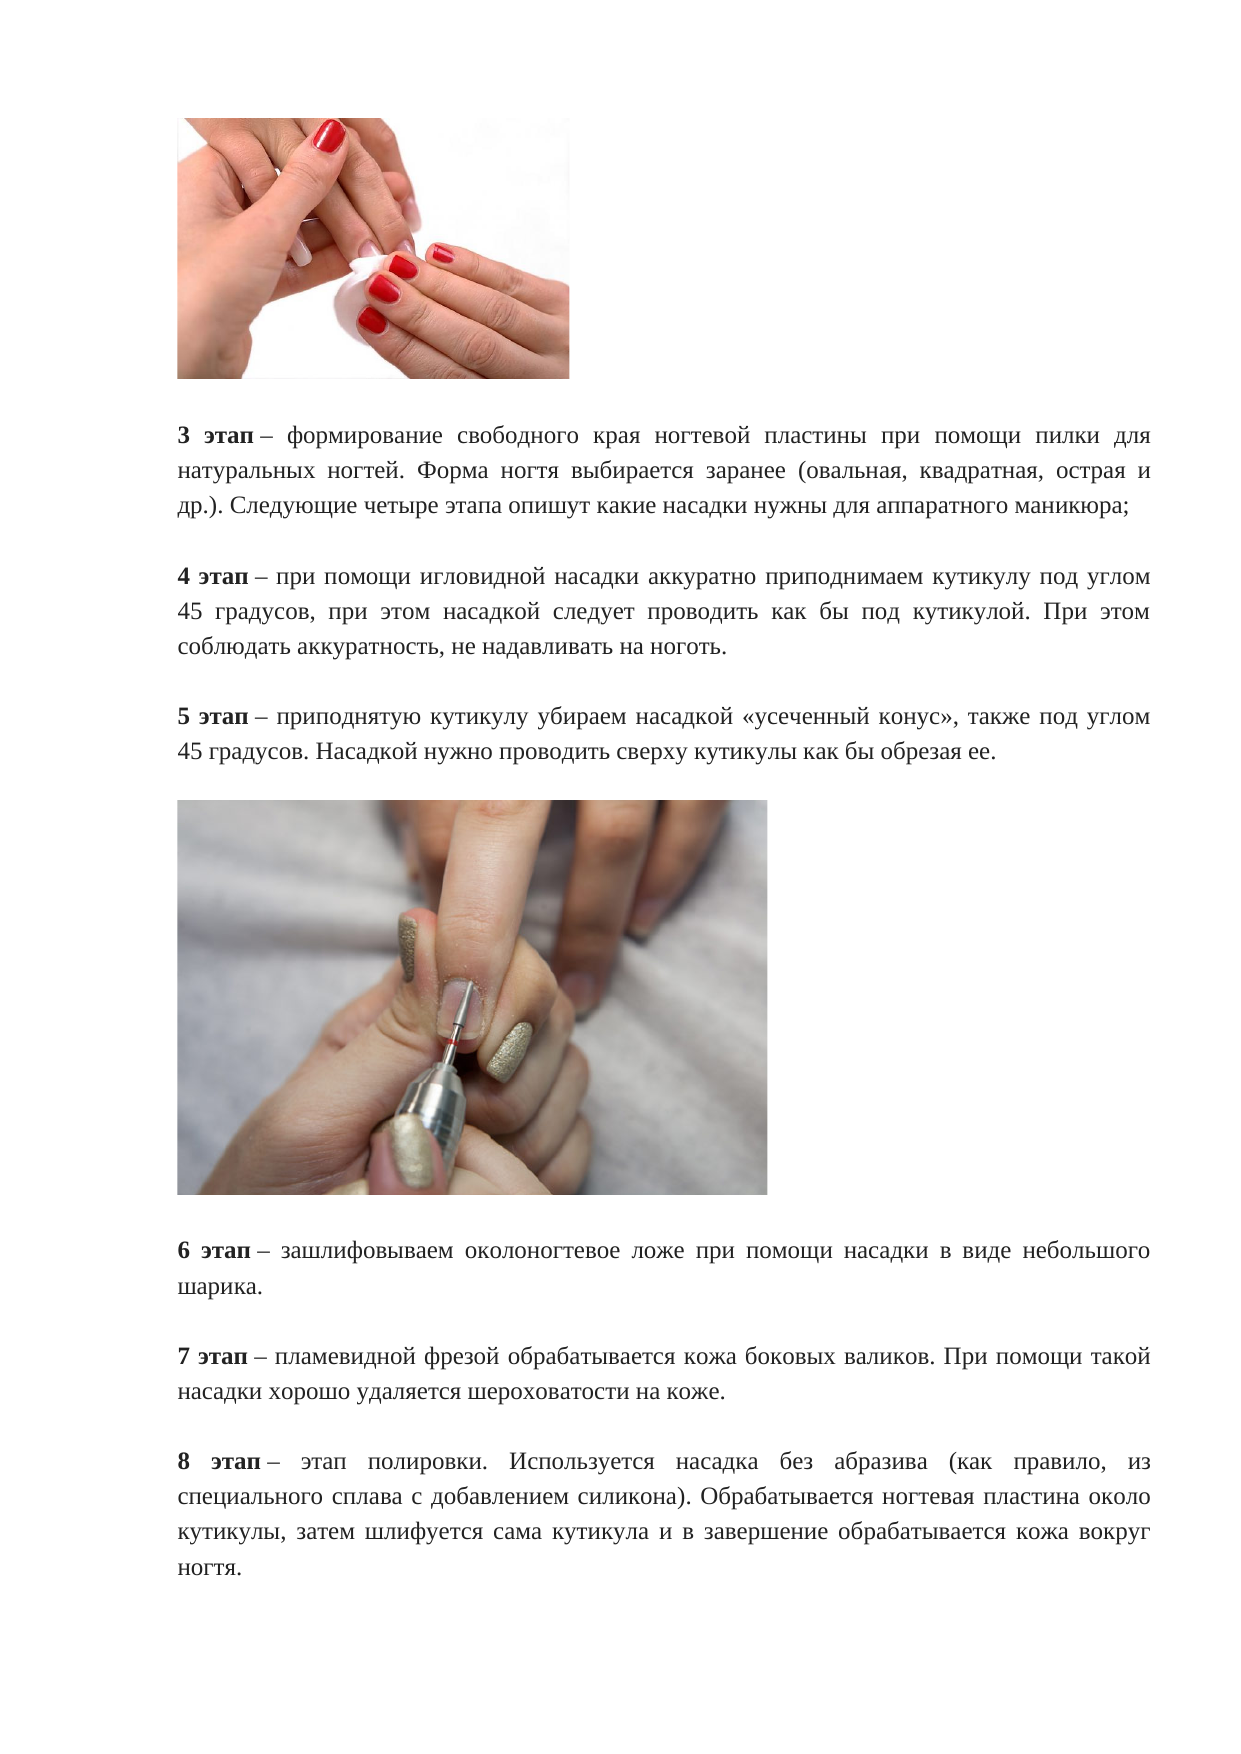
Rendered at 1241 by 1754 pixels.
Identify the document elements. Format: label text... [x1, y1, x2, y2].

text 5 этап – приподнятую кутикулу убираем насадкой «усеченный конус», также под углом 45 градусов. Насадкой нужно проводить сверху кутикулы как бы обрезая ее. [177, 695, 1152, 765]
picture [177, 118, 570, 379]
text 3 этап – формирование свободного края ногтевой пластины при помощи пилки для натуральных ногтей. Форма ногтя выбирается заранее (овальная, квадратная, острая и др.). Следующие четыре этапа опишут какие насадки нужны для аппаратного маникюра; [177, 414, 1152, 519]
text 8 этап – этап полировки. Используется насадка без абразива (как правило, из специального сплава с добавлением силикона). Обрабатывается ногтевая пластина около кутикулы, затем шлифуется сама кутикула и в завершение обрабатывается кожа вокруг ногтя. [177, 1440, 1152, 1580]
text 7 этап – пламевидной фрезой обрабатывается кожа боковых валиков. При помощи такой насадки хорошо удаляется шероховатости на коже. [177, 1334, 1152, 1405]
text 6 этап – зашлифовываем околоногтевое ложе при помощи насадки в виде небольшого шарика. [177, 1229, 1152, 1299]
text 4 этап – при помощи игловидной насадки аккуратно приподнимаем кутикулу под углом 45 градусов, при этом насадкой следует проводить как бы под кутикулой. При этом соблюдать аккуратность, не надавливать на ноготь. [177, 554, 1152, 660]
picture [177, 800, 768, 1195]
